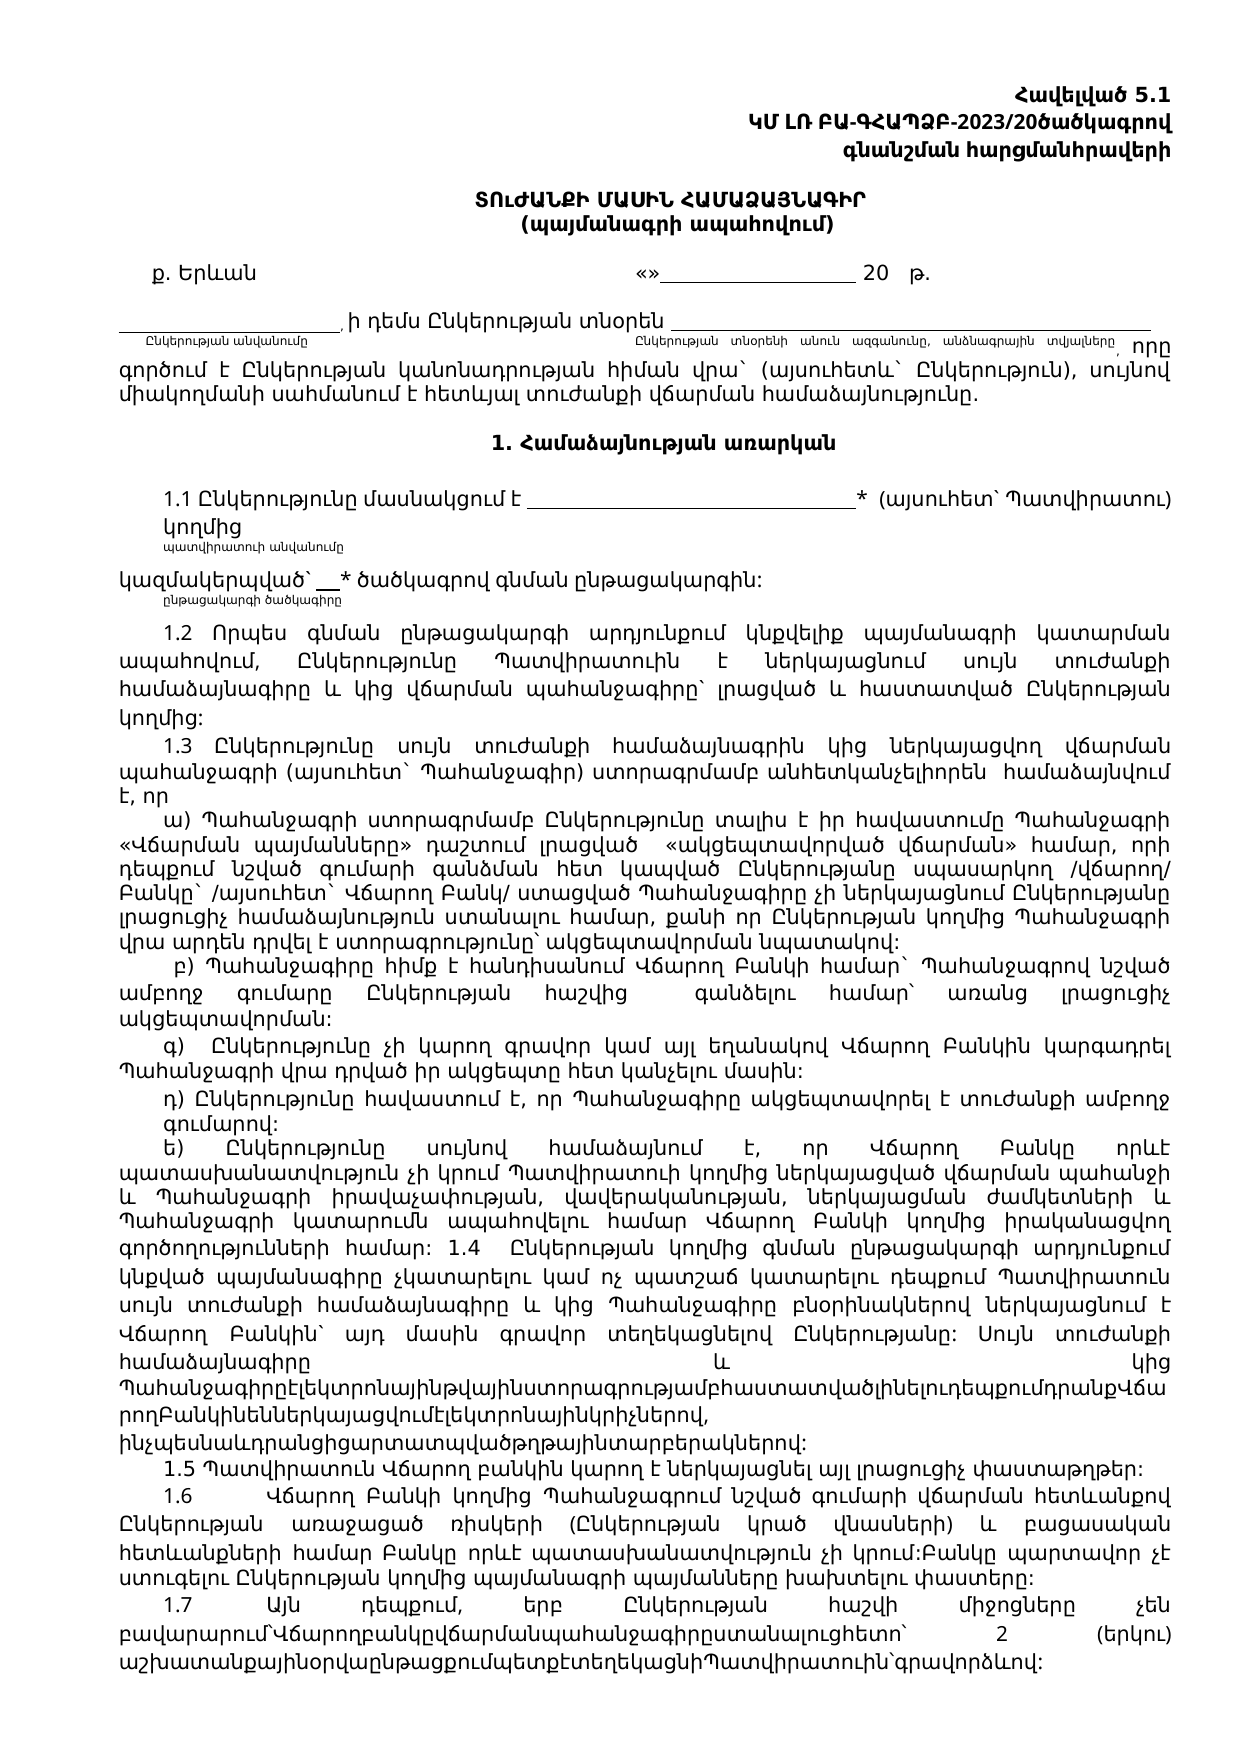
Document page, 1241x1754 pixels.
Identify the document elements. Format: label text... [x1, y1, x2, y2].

list Վճարող Բանկի կողմից Պահանջագրում նշված գումարի վճարման հետևանքով Ընկերության առաջացած ռիսկերի (Ընկերության կրած վնասների) և բացասական հետևանքների համար Բանկը որևէ պատասխանատվություն չի կրում:Բանկը պարտավոր չէ ստուգելու Ընկերության կողմից պայմանագրի պայմանները խախտելու փաստերը: [118, 1481, 1171, 1591]
text գնանշման հարցմանհրավերի [118, 135, 1171, 164]
text կազմակերպված` * ծածկագրով գնման ընթացակարգին: [118, 565, 1171, 593]
text Ընկերության անվանումը Ընկերության տնօրենի անուն ազգանունը, անձնագրային տվյալները, որը գործում է Ընկերության կանոնադրության հիման վրա` (այսուհետև` Ընկերություն), սույնով միակողմանի սահմանում է հետևյալ տուժանքի վճարման համաձայնությունը. [118, 334, 1171, 406]
list Այն դեպքում, երբ Ընկերության հաշվի միջոցները չեն բավարարում՝Վճարողբանկըվճարմանպահանջագիրըստանալուցհետո՝ 2 (երկու) աշխատանքայինօրվաընթացքումպետքէտեղեկացնիՊատվիրատուին՝գրավորձևով: [118, 1591, 1171, 1676]
text 1.3 Ընկերությունը սույն տուժանքի համաձայնագրին կից ներկայացվող վճարման պահանջագրի (այսուհետ` Պահանջագիր) ստորագրմամբ անհետկանչելիորեն համաձայնվում է, որ [118, 731, 1171, 808]
text ՏՈւԺԱՆՔԻ ՄԱՍԻՆ ՀԱՄԱՁԱՅՆԱԳԻՐ [118, 188, 1171, 212]
text ա) Պահանջագրի ստորագրմամբ Ընկերությունը տալիս է իր հավաստումը Պահանջագրի «Վճարման պայմանները» դաշտում լրացված «ակցեպտավորված վճարման» համար, որի դեպքում նշված գումարի գանձման հետ կապված Ընկերությանը սպասարկող /վճարող/ Բանկը` /այսուհետ` Վճարող Բանկ/ ստացված Պահանջագիրը չի ներկայացնում Ընկերությանը լրացուցիչ համաձայնություն ստանալու համար, քանի որ Ընկերության կողմից Պահանջագրի վրա արդեն դրվել է ստորագրությունը՝ ակցեպտավորման նպատակով: [118, 808, 1171, 954]
text դ) Ընկերությունը հավաստում է, որ Պահանջագիրը ակցեպտավորել է տուժանքի ամբողջ գումարով: [163, 1084, 1171, 1136]
text 1. Համաձայնության առարկան [156, 431, 1171, 455]
text ընթացակարգի ծածկագիրը [163, 593, 1171, 618]
text 1.2 Որպես գնման ընթացակարգի արդյունքում կնքվելիք պայմանագրի կատարման ապահովում, Ընկերությունը Պատվիրատուին է ներկայացնում սույն տուժանքի համաձայնագիրը և կից վճարման պահանջագիրը` լրացված և հաստատված Ընկերության կողմից: [118, 618, 1171, 731]
text բ) Պահանջագիրը հիմք է հանդիսանում Վճարող Բանկի համար` Պահանջագրով նշված ամբողջ գումարը Ընկերության հաշվից գանձելու համար՝ առանց լրացուցիչ ակցեպտավորման: [118, 954, 1171, 1031]
text , ի դեմս Ընկերության տնօրեն [118, 309, 1171, 334]
text Հավելված 5.1 [118, 83, 1171, 107]
text ԿՄ ԼՌ ԲԱ-ԳՀԱՊՁԲ-2023/20ծածկագրով [118, 107, 1171, 135]
text ե) Ընկերությունը սույնով համաձայնում է, որ Վճարող Բանկը որևէ պատասխանատվություն չի կրում Պատվիրատուի կողմից ներկայացված վճարման պահանջի և Պահանջագրի իրավաչափության, վավերականության, ներկայացման ժամկետների և Պահանջագրի կատարումն ապահովելու համար Վճարող Բանկի կողմից իրականացվող գործողությունների համար: 1.4 Ընկերության կողմից գնման ընթացակարգի արդյունքում կնքված պայմանագիրը չկատարելու կամ ոչ պատշաճ կատարելու դեպքում Պատվիրատուն սույն տուժանքի համաձայնագիրը և կից Պահանջագիրը բնօրինակներով ներկայացնում է Վճարող Բանկին` այդ մասին գրավոր տեղեկացնելով Ընկերությանը: Սույն տուժանքի համաձայնագիրը և կից ՊահանջագիրըէլեկտրոնայինթվայինստորագրությամբհաստատվածլինելուդեպքումդրանքՎճարողԲանկինեններկայացվումէլեկտրոնայինկրիչներով, ինչպեսնաևդրանցիցարտատպվածթղթայինտարբերակներով: [118, 1136, 1171, 1457]
text գ) Ընկերությունը չի կարող գրավոր կամ այլ եղանակով Վճարող Բանկին կարգադրել Պահանջագրի վրա դրված իր ակցեպտը հետ կանչելու մասին: [118, 1031, 1171, 1084]
text պատվիրատուի անվանումը [163, 541, 1171, 565]
text ք. Երևան «» 20 թ. [118, 261, 1171, 285]
text 1.1 Ընկերությունը մասնակցում է * (այսուհետ` Պատվիրատու) կողմից [163, 484, 1171, 541]
text 1.5 Պատվիրատուն Վճարող բանկին կարող է ներկայացնել այլ լրացուցիչ փաստաթղթեր: [163, 1457, 1171, 1481]
text (պայմանագրի ապահովում) [118, 212, 1171, 237]
